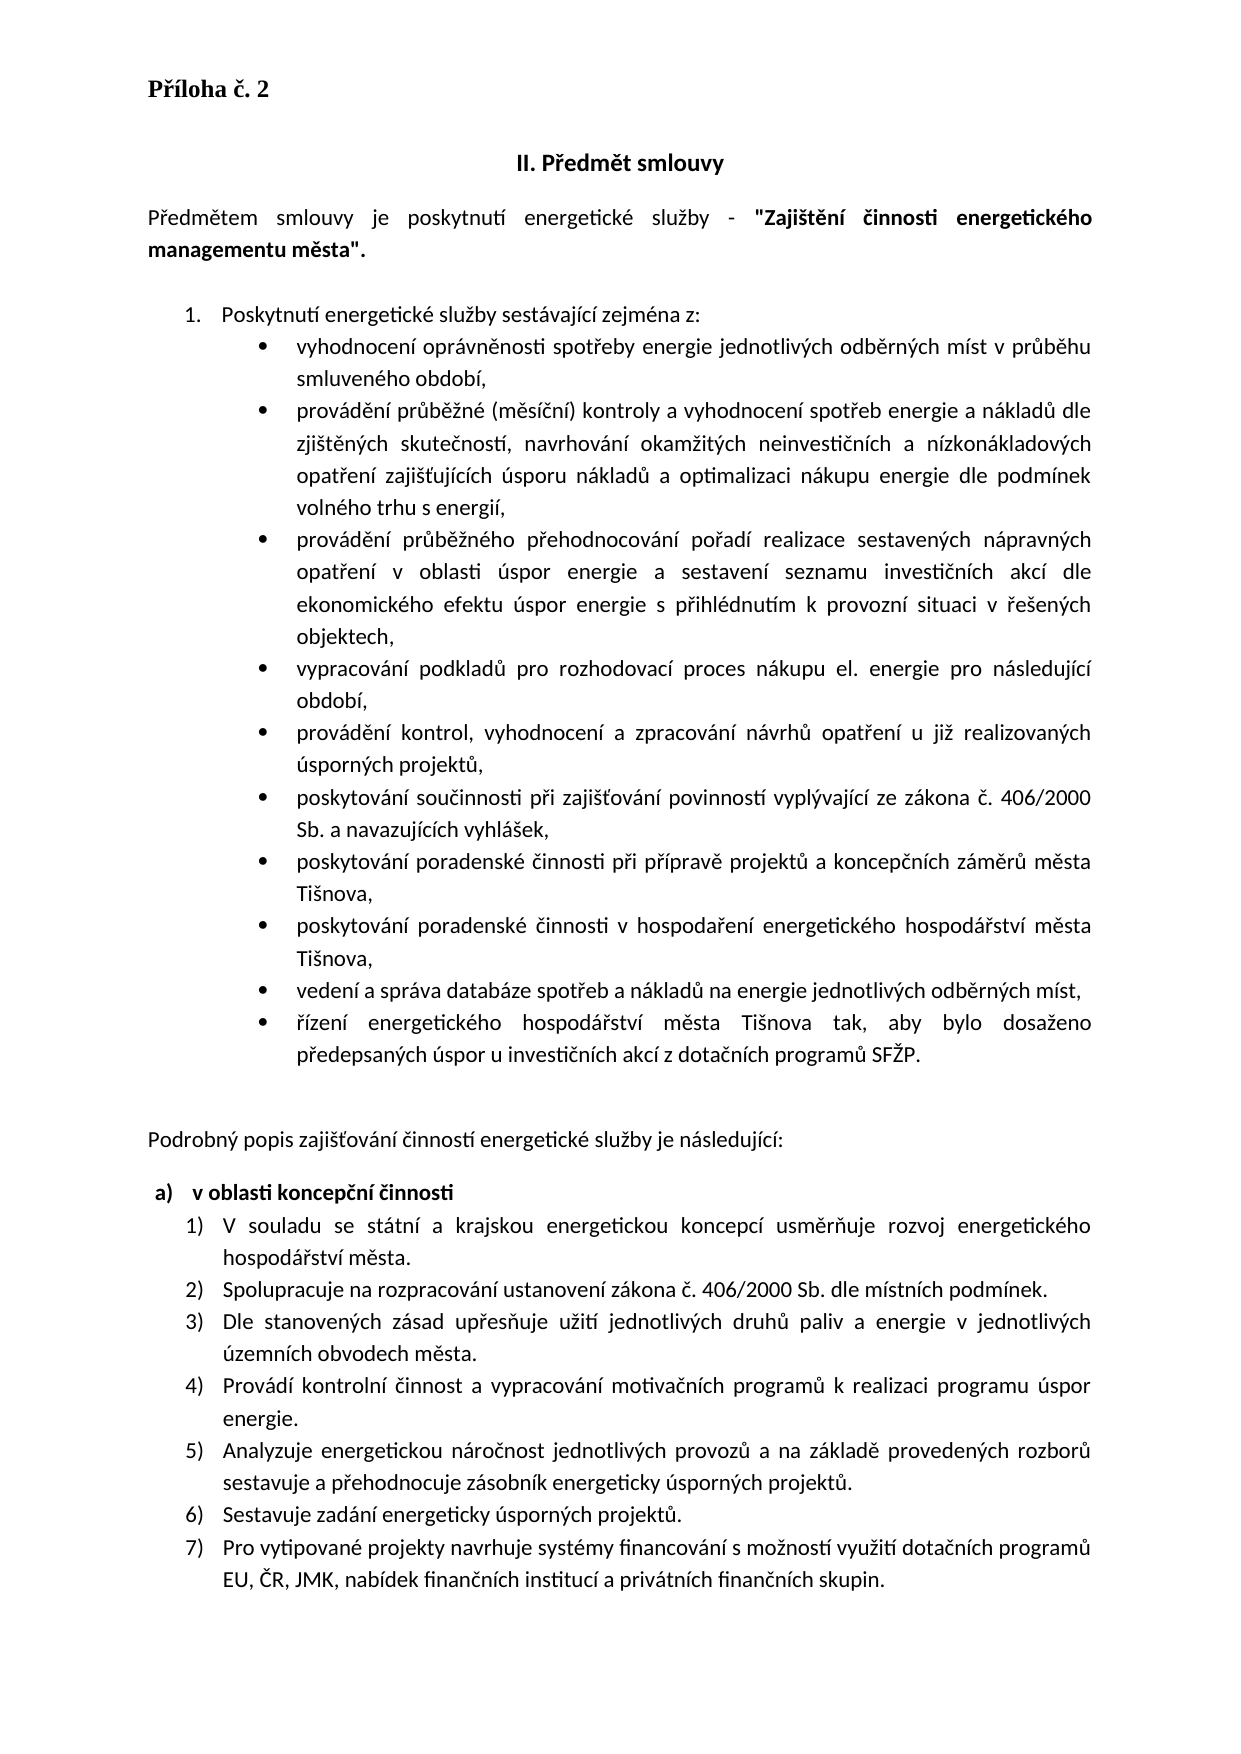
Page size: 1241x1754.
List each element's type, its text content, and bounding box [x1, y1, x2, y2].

list Analyzuje energetickou náročnost jednotlivých provozů a na základě provedených rozborů sestavuje a přehodnocuje zásobník energeticky úsporných projektů. [185, 1436, 1093, 1496]
list vedení a správa databáze spotřeb a nákladů na energie jednotlivých odběrných míst, [259, 976, 1093, 1004]
list provádění kontrol, vyhodnocení a zpracování návrhů opatření u již realizovaných úsporných projektů, [259, 718, 1093, 779]
list řízení energetického hospodářství města Tišnova tak, aby bylo dosaženo předepsaných úspor u investičních akcí z dotačních programů SFŽP. [259, 1008, 1093, 1068]
list v oblasti koncepční činnosti [154, 1178, 1093, 1207]
list vypracování podkladů pro rozhodovací proces nákupu el. energie pro následující období, [259, 654, 1093, 714]
list Sestavuje zadání energeticky úsporných projektů. [185, 1500, 1093, 1528]
list V souladu se státní a krajskou energetickou koncepcí usměrňuje rozvoj energetického hospodářství města. [185, 1211, 1093, 1271]
list Poskytnutí energetické služby sestávající zejména z: [184, 300, 1093, 328]
list Předmětem smlouvy je poskytnutí energetické služby - "Zajištění činnosti energetického managementu města". [148, 203, 1093, 264]
text Podrobný popis zajišťování činností energetické služby je následující: [148, 1126, 1093, 1153]
list poskytování poradenské činnosti při přípravě projektů a koncepčních záměrů města Tišnova, [259, 847, 1093, 907]
list poskytování součinnosti při zajišťování povinností vyplývající ze zákona č. 406/2000 Sb. a navazujících vyhlášek, [259, 783, 1093, 843]
list vyhodnocení oprávněnosti spotřeby energie jednotlivých odběrných míst v průběhu smluveného období, [259, 332, 1093, 392]
list Spolupracuje na rozpracování ustanovení zákona č. 406/2000 Sb. dle místních podmínek. [185, 1275, 1093, 1303]
list provádění průběžné (měsíční) kontroly a vyhodnocení spotřeb energie a nákladů dle zjištěných skutečností, navrhování okamžitých neinvestičních a nízkonákladových opatření zajišťujících úsporu nákladů a optimalizaci nákupu energie dle podmínek volného trhu s energií, [259, 397, 1093, 521]
text II. Předmět smlouvy [148, 148, 1093, 178]
list poskytování poradenské činnosti v hospodaření energetického hospodářství města Tišnova, [259, 912, 1093, 972]
list Pro vytipované projekty navrhuje systémy financování s možností využití dotačních programů EU, ČR, JMK, nabídek finančních institucí a privátních finančních skupin. [185, 1533, 1093, 1593]
list provádění průběžného přehodnocování pořadí realizace sestavených nápravných opatření v oblasti úspor energie a sestavení seznamu investičních akcí dle ekonomického efektu úspor energie s přihlédnutím k provozní situaci v řešených objektech, [259, 525, 1093, 650]
list Dle stanovených zásad upřesňuje užití jednotlivých druhů paliv a energie v jednotlivých územních obvodech města. [185, 1307, 1093, 1367]
list Provádí kontrolní činnost a vypracování motivačních programů k realizaci programu úspor energie. [185, 1372, 1093, 1432]
